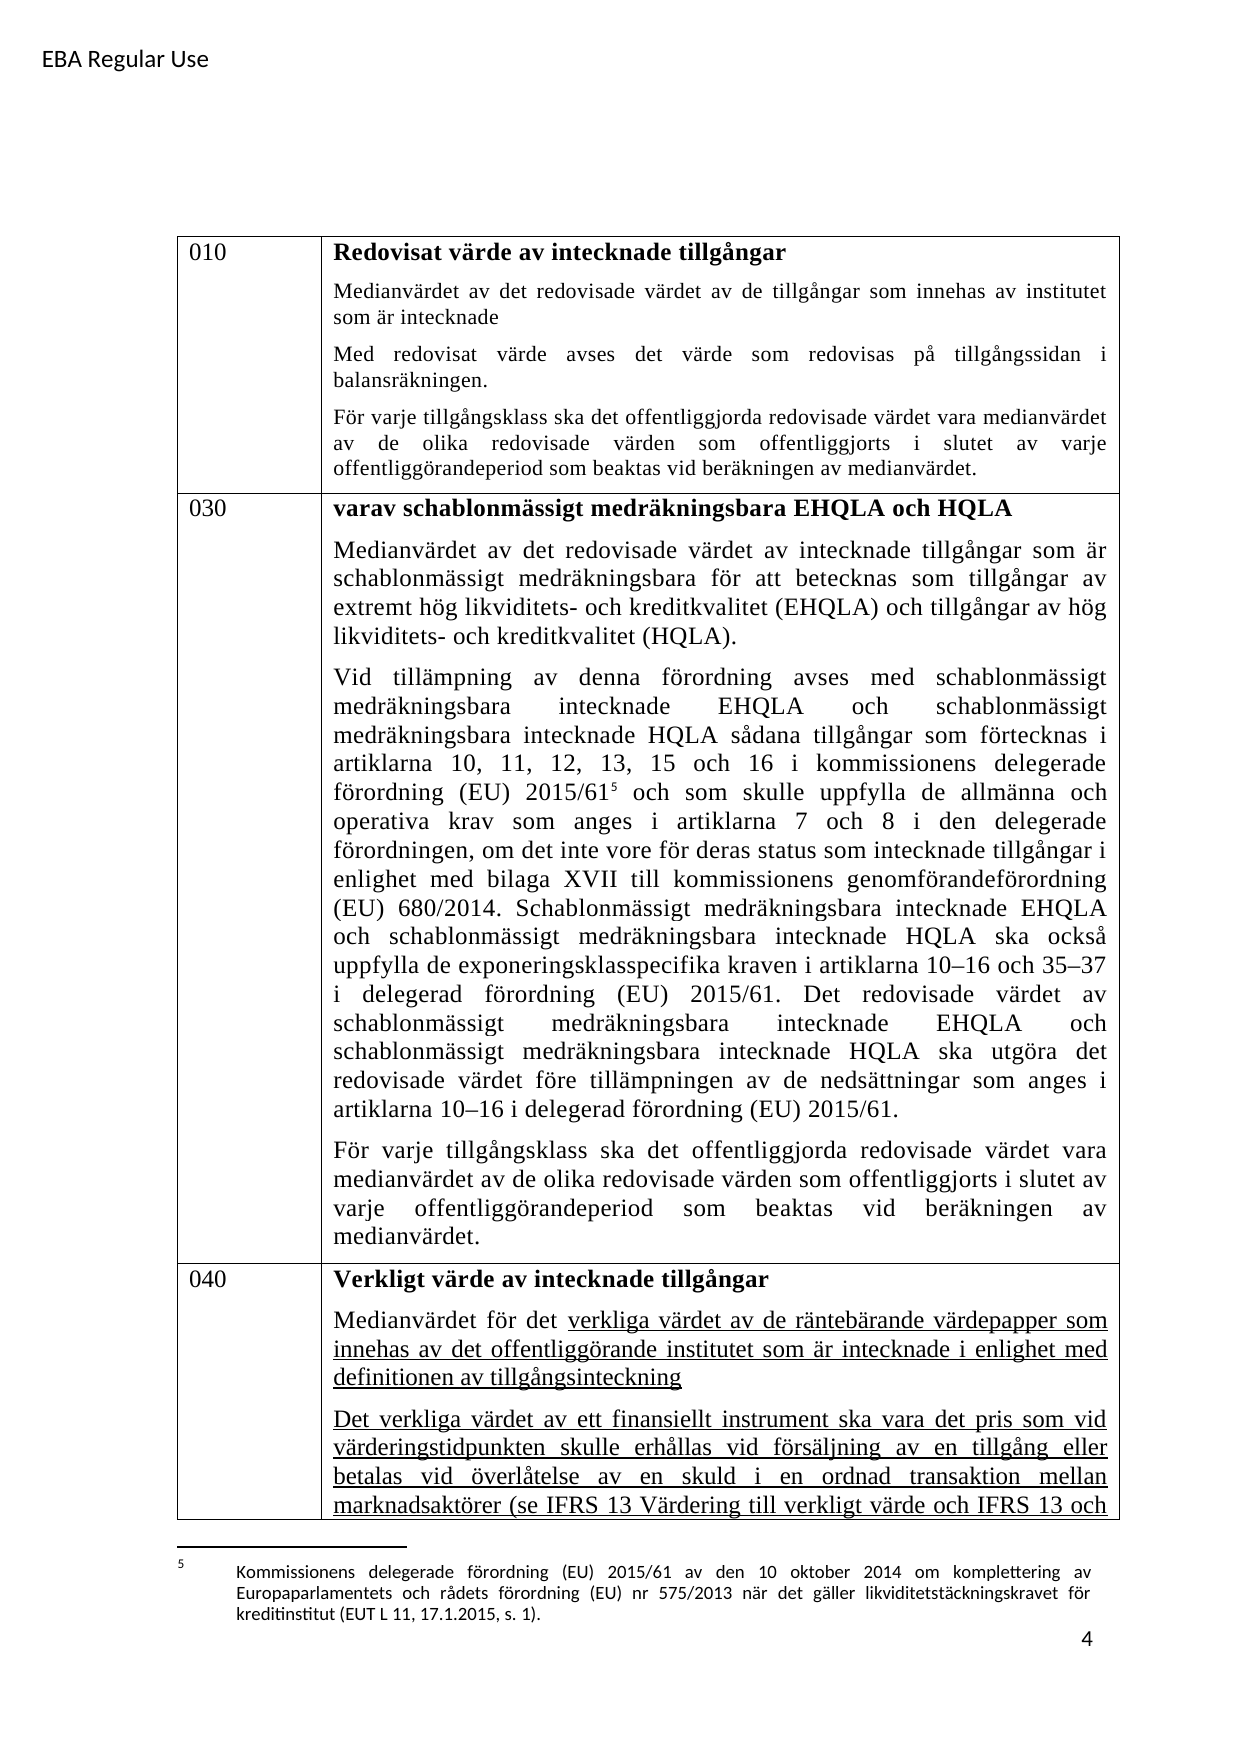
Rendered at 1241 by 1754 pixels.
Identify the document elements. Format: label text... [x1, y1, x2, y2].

table_cell Redovisat värde av intecknade tillgångar Medianvärdet av det redovisade värdet av de tillgångar som innehas av institutet som är intecknade Med redovisat värde avses det värde som redovisas på tillgångssidan i balansräkningen. För varje tillgångsklass ska det offentliggjorda redovisade värdet vara medianvärdet av de olika redovisade värden som offentliggjorts i slutet av varje offentliggörandeperiod som beaktas vid beräkningen av medianvärdet. [322, 237, 1119, 492]
table_cell 040 [178, 1264, 321, 1519]
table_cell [322, 1264, 1119, 1519]
table_cell varav schablonmässigt medräkningsbara EHQLA och HQLA Medianvärdet av det redovisade värdet av intecknade tillgångar som är schablonmässigt medräkningsbara för att betecknas som tillgångar av extremt hög likviditets- och kreditkvalitet (EHQLA) och tillgångar av hög likviditets- och kreditkvalitet (HQLA). Vid tillämpning av denna förordning avses med schablonmässigt medräkningsbara intecknade EHQLA och schablonmässigt medräkningsbara intecknade HQLA sådana tillgångar som förtecknas i artiklarna 10, 11, 12, 13, 15 och 16 i kommissionens delegerade förordning (EU) 2015/61 och som skulle uppfylla de allmänna och operativa krav som anges i artiklarna 7 och 8 i den delegerade förordningen, om det inte vore för deras status som intecknade tillgångar i enlighet med bilaga XVII till kommissionens genomförandeförordning (EU) 680/2014. Schablonmässigt medräkningsbara intecknade EHQLA och schablonmässigt medräkningsbara intecknade HQLA ska också uppfylla de exponeringsklasspecifika kraven i artiklarna 10–16 och 35–37 i delegerad förordning (EU) 2015/61. Det redovisade värdet av schablonmässigt medräkningsbara intecknade EHQLA och schablonmässigt medräkningsbara intecknade HQLA ska utgöra det redovisade värdet före tillämpningen av de nedsättningar som anges i artiklarna 10–16 i delegerad förordning (EU) 2015/61. För varje tillgångsklass ska det offentliggjorda redovisade värdet vara medianvärdet av de olika redovisade värden som offentliggjorts i slutet av varje offentliggörandeperiod som beaktas vid beräkningen av medianvärdet. [322, 494, 1119, 1263]
table_cell 010 [178, 237, 321, 492]
table_cell 030 [178, 494, 321, 1263]
